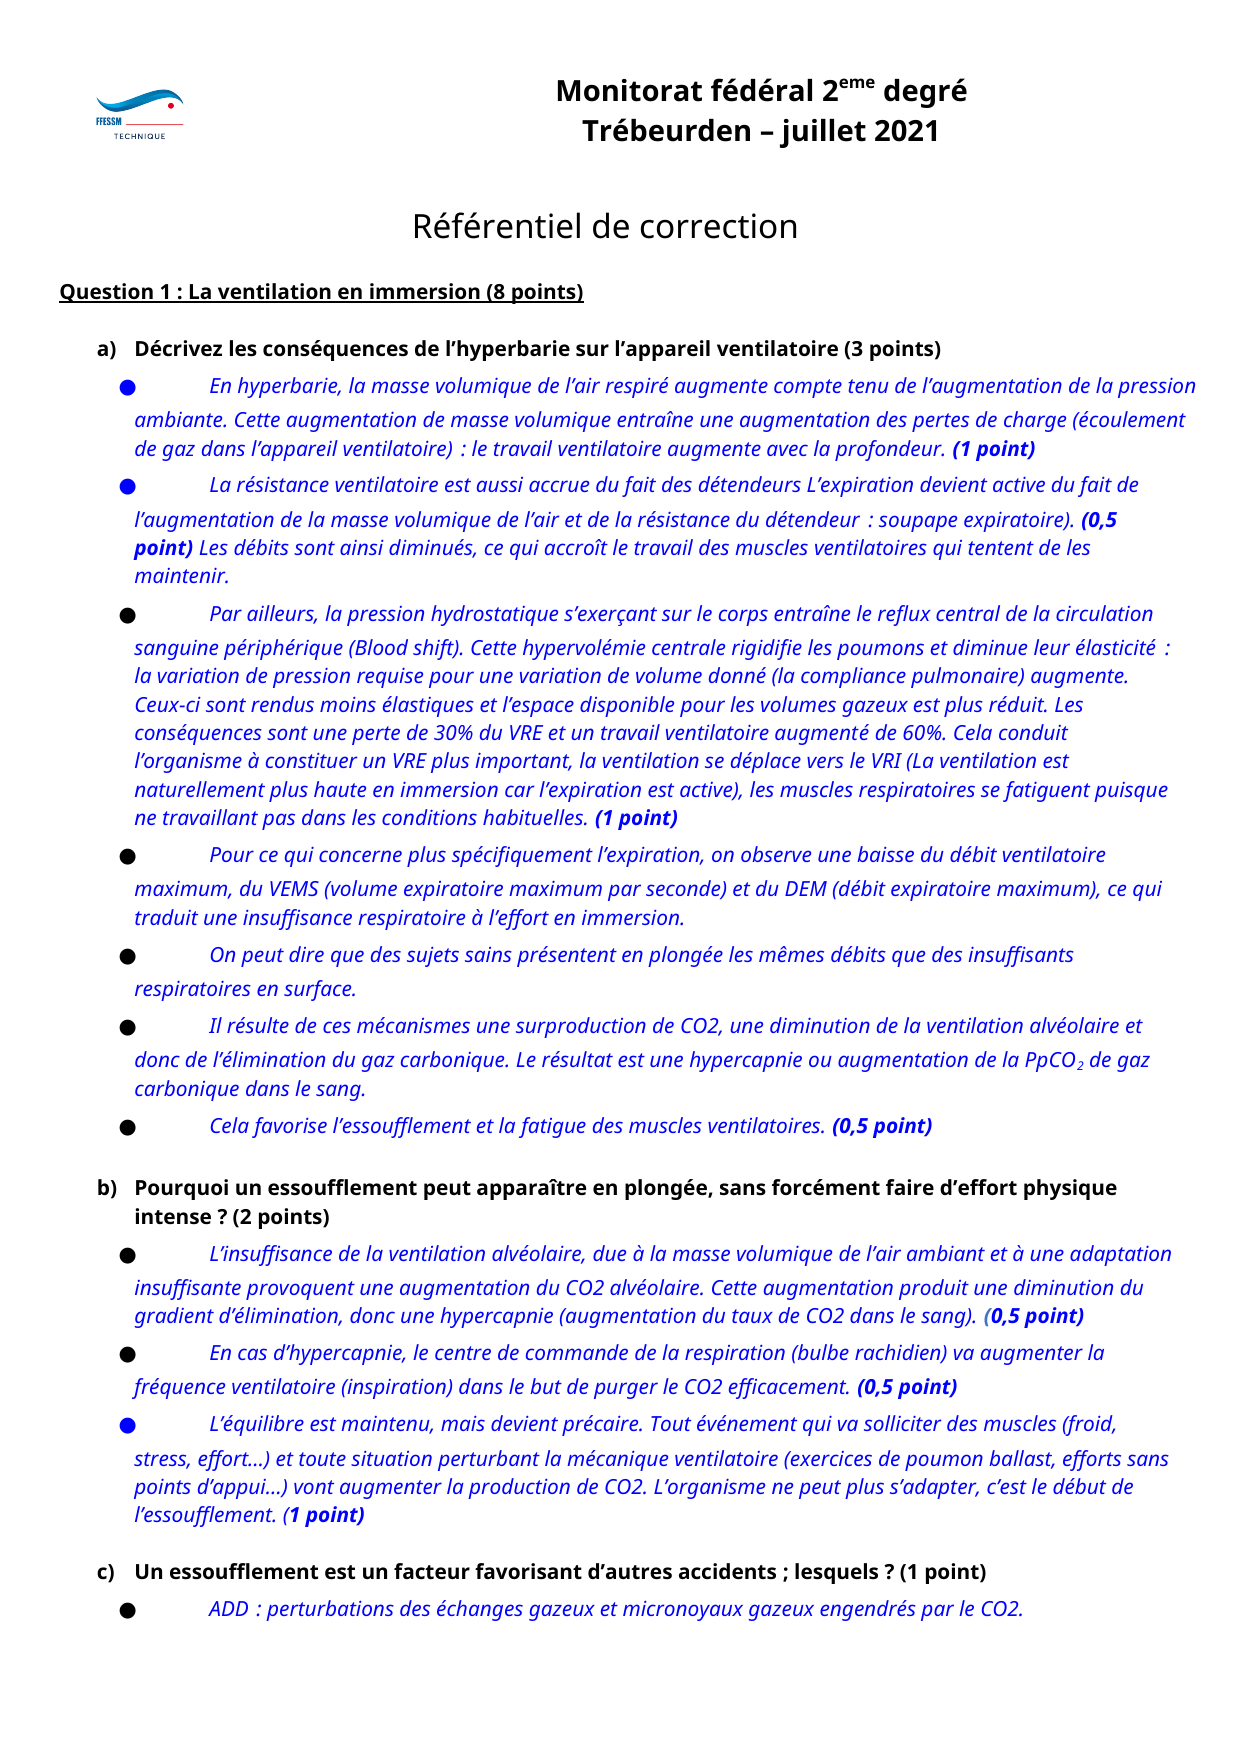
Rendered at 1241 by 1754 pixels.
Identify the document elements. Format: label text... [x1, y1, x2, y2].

picture [70, 44, 349, 185]
list Pourquoi un essoufflement peut apparaître en plongée, sans forcément faire d’effort physique intense ? (2 points) [97, 1173, 1181, 1230]
list En hyperbarie, la masse volumique de l’air respiré augmente compte tenu de l’augmentation de la pression ambiante. Cette augmentation de masse volumique entraîne une augmentation des pertes de charge (écoulement de gaz dans l’appareil ventilatoire) : le travail ventilatoire augmente avec la profondeur. (1 point) [118, 362, 1211, 462]
list On peut dire que des sujets sains présentent en plongée les mêmes débits que des insuffisants respiratoires en surface. [118, 931, 1181, 1003]
list Un essoufflement est un facteur favorisant d’autres accidents ; lesquels ? (1 point) [97, 1557, 1181, 1586]
list Par ailleurs, la pression hydrostatique s’exerçant sur le corps entraîne le reflux central de la circulation sanguine périphérique (Blood shift). Cette hypervolémie centrale rigidifie les poumons et diminue leur élasticité : la variation de pression requise pour une variation de volume donné (la compliance pulmonaire) augmente. Ceux-ci sont rendus moins élastiques et l’espace disponible pour les volumes gazeux est plus réduit. Les conséquences sont une perte de 30% du VRE et un travail ventilatoire augmenté de 60%. Cela conduit l’organisme à constituer un VRE plus important, la ventilation se déplace vers le VRI (La ventilation est naturellement plus haute en immersion car l’expiration est active), les muscles respiratoires se fatiguent puisque ne travaillant pas dans les conditions habituelles. (1 point) [118, 590, 1181, 832]
text Référentiel de correction [59, 203, 1152, 249]
list ADD : perturbations des échanges gazeux et micronoyaux gazeux engendrés par le CO2. [118, 1586, 1181, 1628]
text Question 1 : La ventilation en immersion (8 points) [59, 277, 1181, 306]
list Décrivez les conséquences de l’hyperbarie sur l’appareil ventilatoire (3 points) [97, 334, 1181, 362]
list En cas d’hypercapnie, le centre de commande de la respiration (bulbe rachidien) va augmenter la fréquence ventilatoire (inspiration) dans le but de purger le CO2 efficacement. (0,5 point) [118, 1330, 1181, 1401]
list La résistance ventilatoire est aussi accrue du fait des détendeurs L’expiration devient active du fait de l’augmentation de la masse volumique de l’air et de la résistance du détendeur : soupape expiratoire). (0,5 point) Les débits sont ainsi diminués, ce qui accroît le travail des muscles ventilatoires qui tentent de les maintenir. [118, 462, 1181, 590]
list Pour ce qui concerne plus spécifiquement l’expiration, on observe une baisse du débit ventilatoire maximum, du VEMS (volume expiratoire maximum par seconde) et du DEM (débit expiratoire maximum), ce qui traduit une insuffisance respiratoire à l’effort en immersion. [118, 832, 1181, 931]
list L’insuffisance de la ventilation alvéolaire, due à la masse volumique de l’air ambiant et à une adaptation insuffisante provoquent une augmentation du CO2 alvéolaire. Cette augmentation produit une diminution du gradient d’élimination, donc une hypercapnie (augmentation du taux de CO2 dans le sang). (0,5 point) [118, 1230, 1181, 1330]
list Cela favorise l’essoufflement et la fatigue des muscles ventilatoires. (0,5 point) [118, 1102, 1181, 1145]
list L’équilibre est maintenu, mais devient précaire. Tout événement qui va solliciter des muscles (froid, stress, effort…) et toute situation perturbant la mécanique ventilatoire (exercices de poumon ballast, efforts sans points d’appui…) vont augmenter la production de CO2. L’organisme ne peut plus s’adapter, c’est le début de l’essoufflement. (1 point) [118, 1401, 1181, 1529]
list Il résulte de ces mécanismes une surproduction de CO2, une diminution de la ventilation alvéolaire et donc de l’élimination du gaz carbonique. Le résultat est une hypercapnie ou augmentation de la PpCO2 de gaz carbonique dans le sang. [118, 1003, 1181, 1102]
